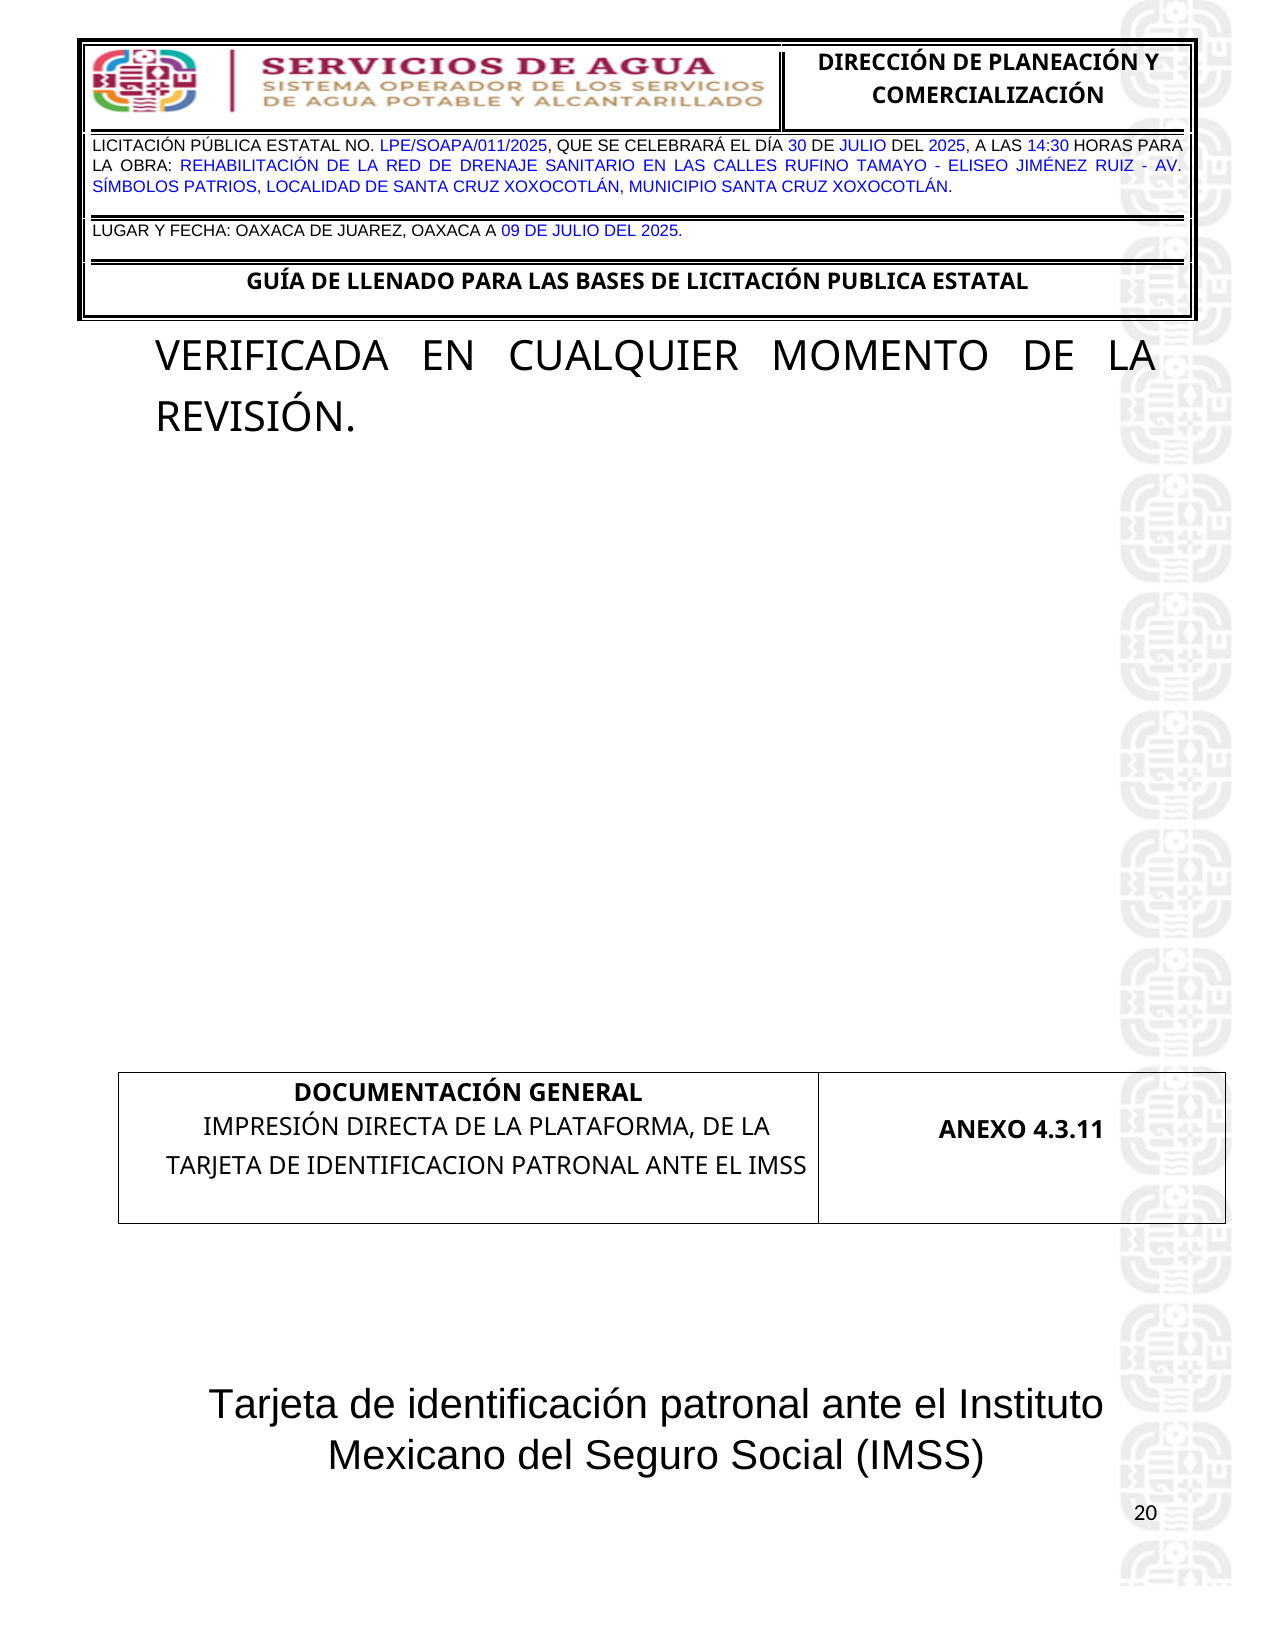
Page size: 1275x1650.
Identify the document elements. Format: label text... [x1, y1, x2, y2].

picture [88, 46, 773, 123]
text Tarjeta de identificación patronal ante el Instituto Mexicano del Seguro Social (IMSS) [156, 1379, 1157, 1479]
picture [1105, 42, 1194, 320]
picture [1106, 56, 1114, 67]
table_header ANEXO 4.3.11 [819, 1073, 1225, 1223]
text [156, 154, 1157, 215]
table_header DOCUMENTACIÓN GENERAL IMPRESIÓN DIRECTA DE LA PLATAFORMA, DE LA TARJETA DE IDENTIFICACION PATRONAL ANTE EL IMSS [119, 1073, 818, 1223]
picture [1105, 0, 1235, 1586]
